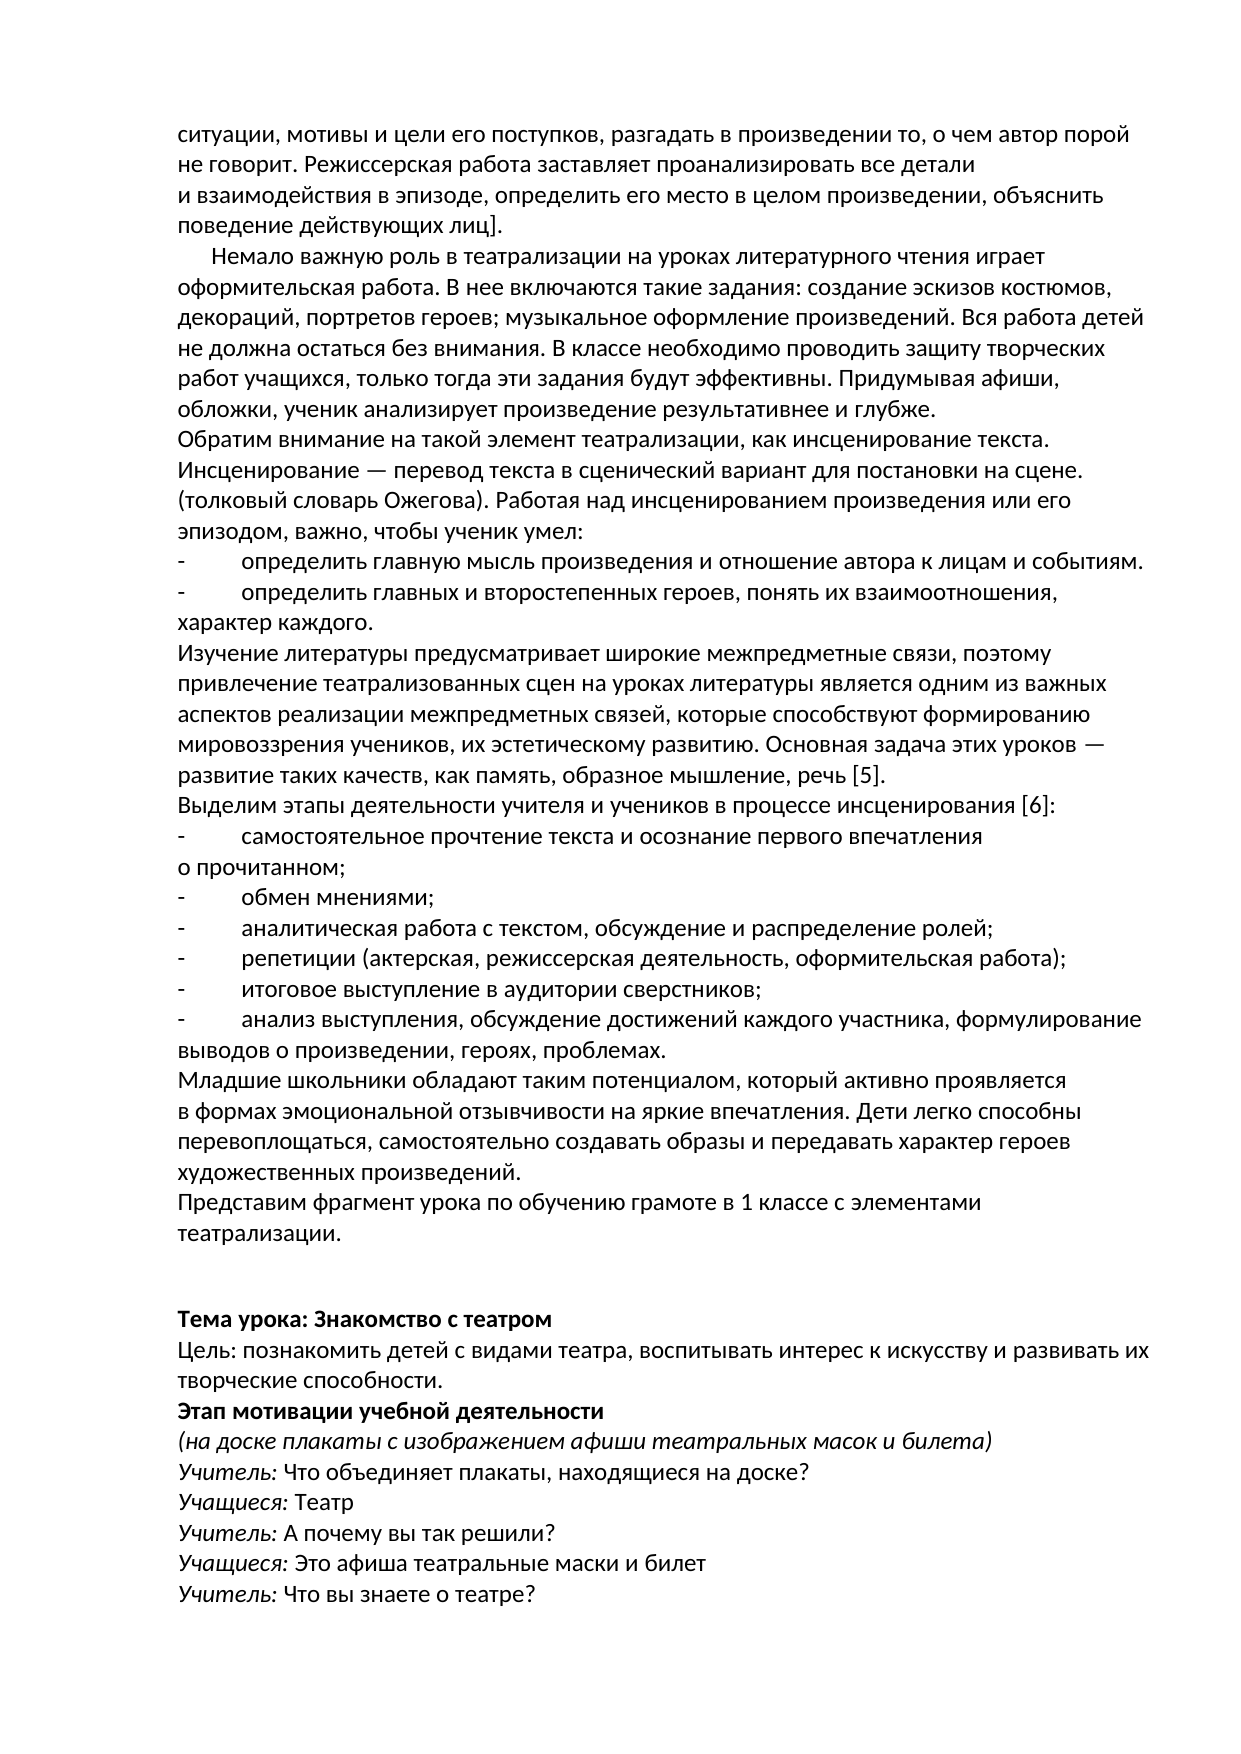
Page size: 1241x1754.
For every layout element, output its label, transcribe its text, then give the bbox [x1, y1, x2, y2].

text (на доске плакаты с изображением афиши театральных масок и билета) [177, 1426, 1152, 1456]
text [177, 118, 1152, 240]
text - итоговое выступление в аудитории сверстников; [177, 973, 1152, 1003]
text - самостоятельное прочтение текста и осознание первого впечатления о прочитанном; [177, 820, 1152, 881]
text - определить главных и второстепенных героев, понять их взаимоотношения, характер каждого. [177, 576, 1152, 637]
text Изучение литературы предусматривает широкие межпредметные связи, поэтому привлечение театрализованных сцен на уроках литературы является одним из важных аспектов реализации межпредметных связей, которые способствуют формированию мировоззрения учеников, их эстетическому развитию. Основная задача этих уроков — развитие таких качеств, как память, образное мышление, речь [5]. [177, 637, 1152, 789]
text Выделим этапы деятельности учителя и учеников в процессе инсценирования [6]: [177, 789, 1152, 820]
text - анализ выступления, обсуждение достижений каждого участника, формулирование выводов о произведении, героях, проблемах. [177, 1003, 1152, 1064]
text - обмен мнениями; [177, 881, 1152, 912]
text Учитель: Что объединяет плакаты, находящиеся на доске? [177, 1456, 1152, 1487]
text Учитель: Что вы знаете о театре? [177, 1578, 1152, 1609]
text Представим фрагмент урока по обучению грамоте в 1 классе с элементами театрализации. [177, 1186, 1152, 1247]
text Обратим внимание на такой элемент театрализации, как инсценирование текста. Инсценирование — перевод текста в сценический вариант для постановки на сцене. (толковый словарь Ожегова). Работая над инсценированием произведения или его эпизодом, важно, чтобы ученик умел: [177, 423, 1152, 545]
text Немало важную роль в театрализации на уроках литературного чтения играет оформительская работа. В нее включаются такие задания: создание эскизов костюмов, декораций, портретов героев; музыкальное оформление произведений. Вся работа детей не должна остаться без внимания. В классе необходимо проводить защиту творческих работ учащихся, только тогда эти задания будут эффективны. Придумывая афиши, обложки, ученик анализирует произведение результативнее и глубже. [177, 240, 1152, 423]
text Учащиеся: Театр [177, 1487, 1152, 1517]
text - определить главную мысль произведения и отношение автора к лицам и событиям. [177, 545, 1152, 576]
text Учащиеся: Это афиша театральные маски и билет [177, 1548, 1152, 1578]
text Учитель: А почему вы так решили? [177, 1517, 1152, 1548]
text Цель: познакомить детей с видами театра, воспитывать интерес к искусству и развивать их творческие способности. [177, 1334, 1152, 1395]
text - аналитическая работа с текстом, обсуждение и распределение ролей; [177, 912, 1152, 942]
text Этап мотивации учебной деятельности [177, 1395, 1152, 1426]
text Младшие школьники обладают таким потенциалом, который активно проявляется в формах эмоциональной отзывчивости на яркие впечатления. Дети легко способны перевоплощаться, самостоятельно создавать образы и передавать характер героев художественных произведений. [177, 1064, 1152, 1186]
text Тема урока: Знакомство с театром [177, 1303, 1152, 1334]
text - репетиции (актерская, режиссерская деятельность, оформительская работа); [177, 942, 1152, 973]
